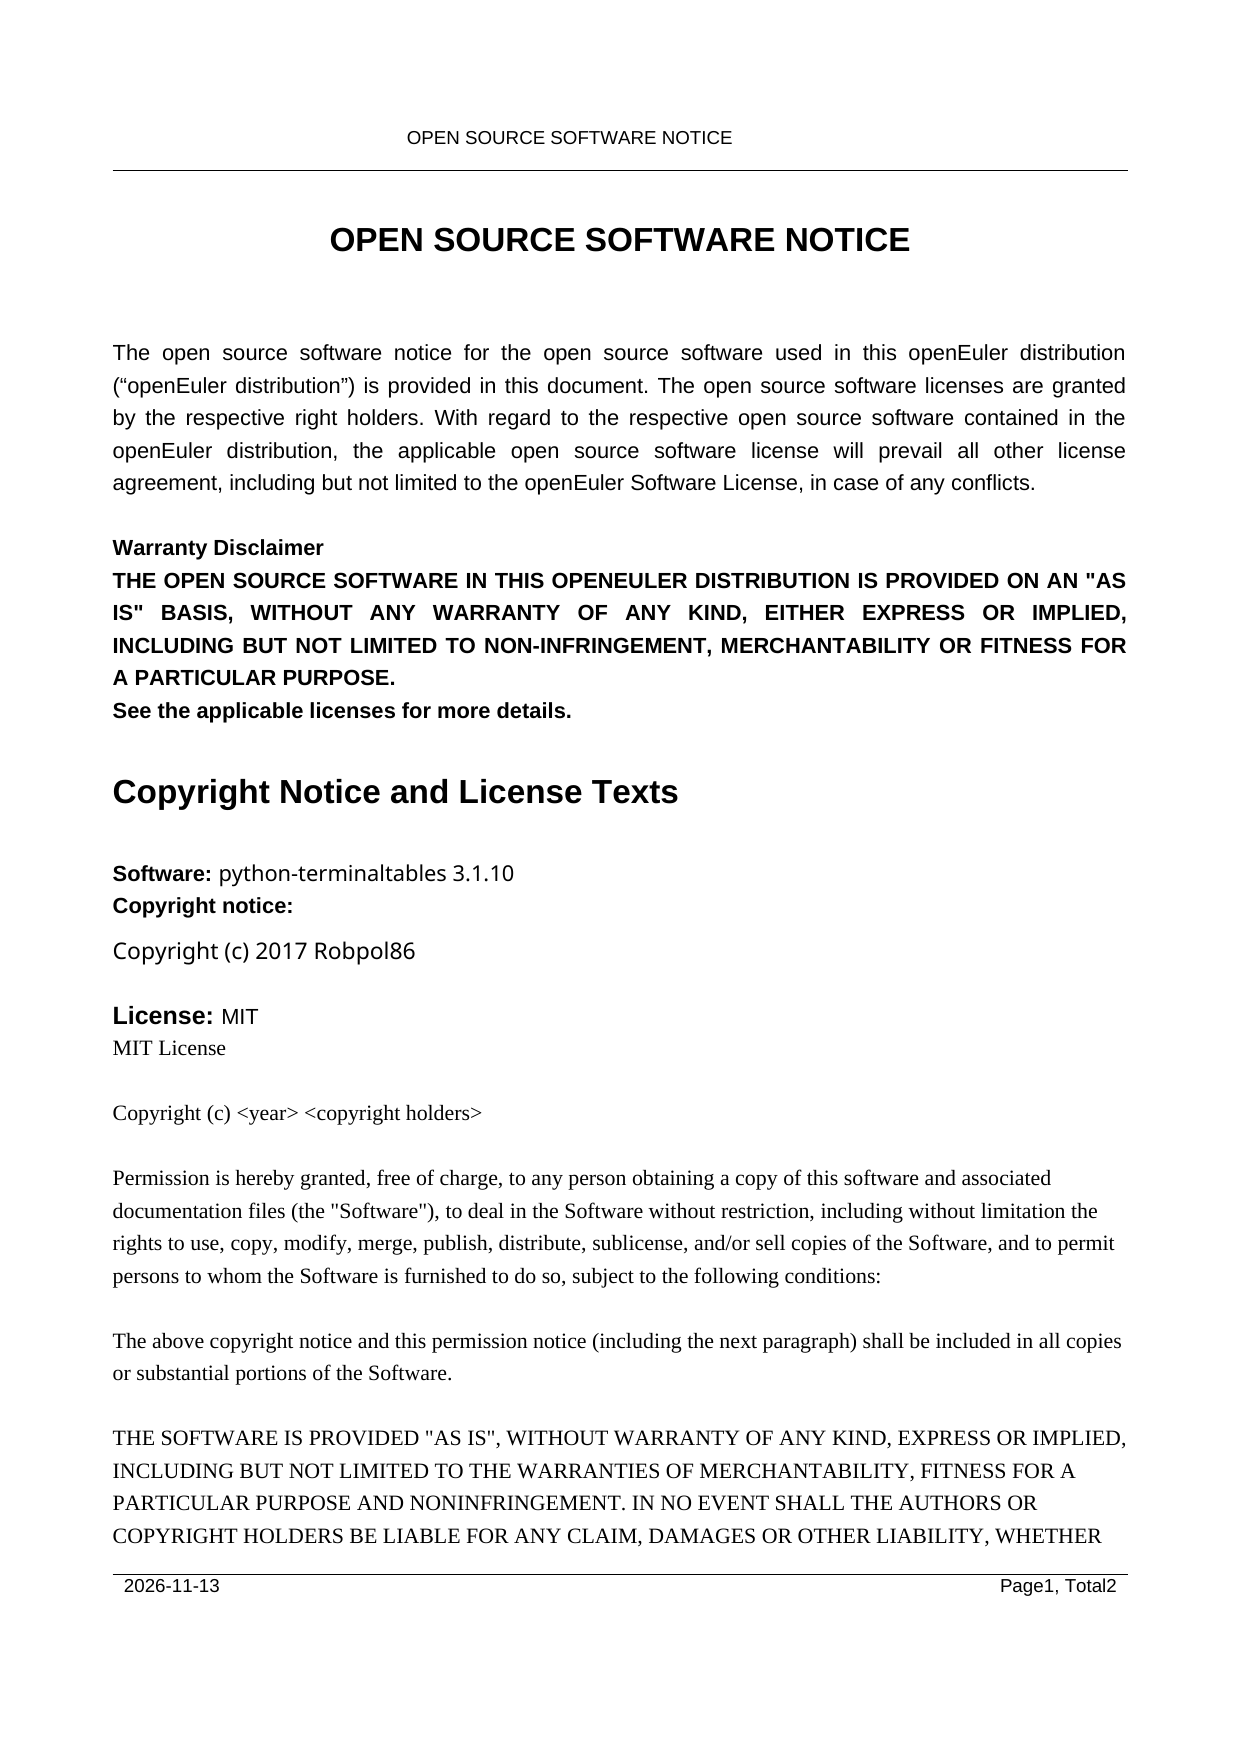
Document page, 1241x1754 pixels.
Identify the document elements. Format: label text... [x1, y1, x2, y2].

text Copyright (c) 2017 Robpol86 [112, 934, 1128, 999]
text The open source software notice for the open source software used in this openEuler distribution (“openEuler distribution”) is provided in this document. The open source software licenses are granted by the respective right holders. With regard to the respective open source software contained in the openEuler distribution, the applicable open source software license will prevail all other license agreement, including but not limited to the openEuler Software License, in case of any conflicts. [112, 336, 1128, 499]
text THE OPEN SOURCE SOFTWARE IN THIS OPENEULER DISTRIBUTION IS PROVIDED ON AN "AS IS" BASIS, WITHOUT ANY WARRANTY OF ANY KIND, EITHER EXPRESS OR IMPLIED, INCLUDING BUT NOT LIMITED TO NON-INFRINGEMENT, MERCHANTABILITY OR FITNESS FOR A PARTICULAR PURPOSE. See the applicable licenses for more details. [112, 564, 1128, 726]
title Software: python-terminaltables 3.1.10 [112, 856, 1128, 889]
text Copyright Notice and License Texts [112, 759, 1128, 824]
text License: MIT [112, 999, 1128, 1031]
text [112, 1031, 1128, 1551]
text Copyright notice: [112, 889, 1128, 921]
text Warranty Disclaimer [112, 531, 1128, 564]
text OPEN SOURCE SOFTWARE NOTICE [112, 206, 1128, 271]
